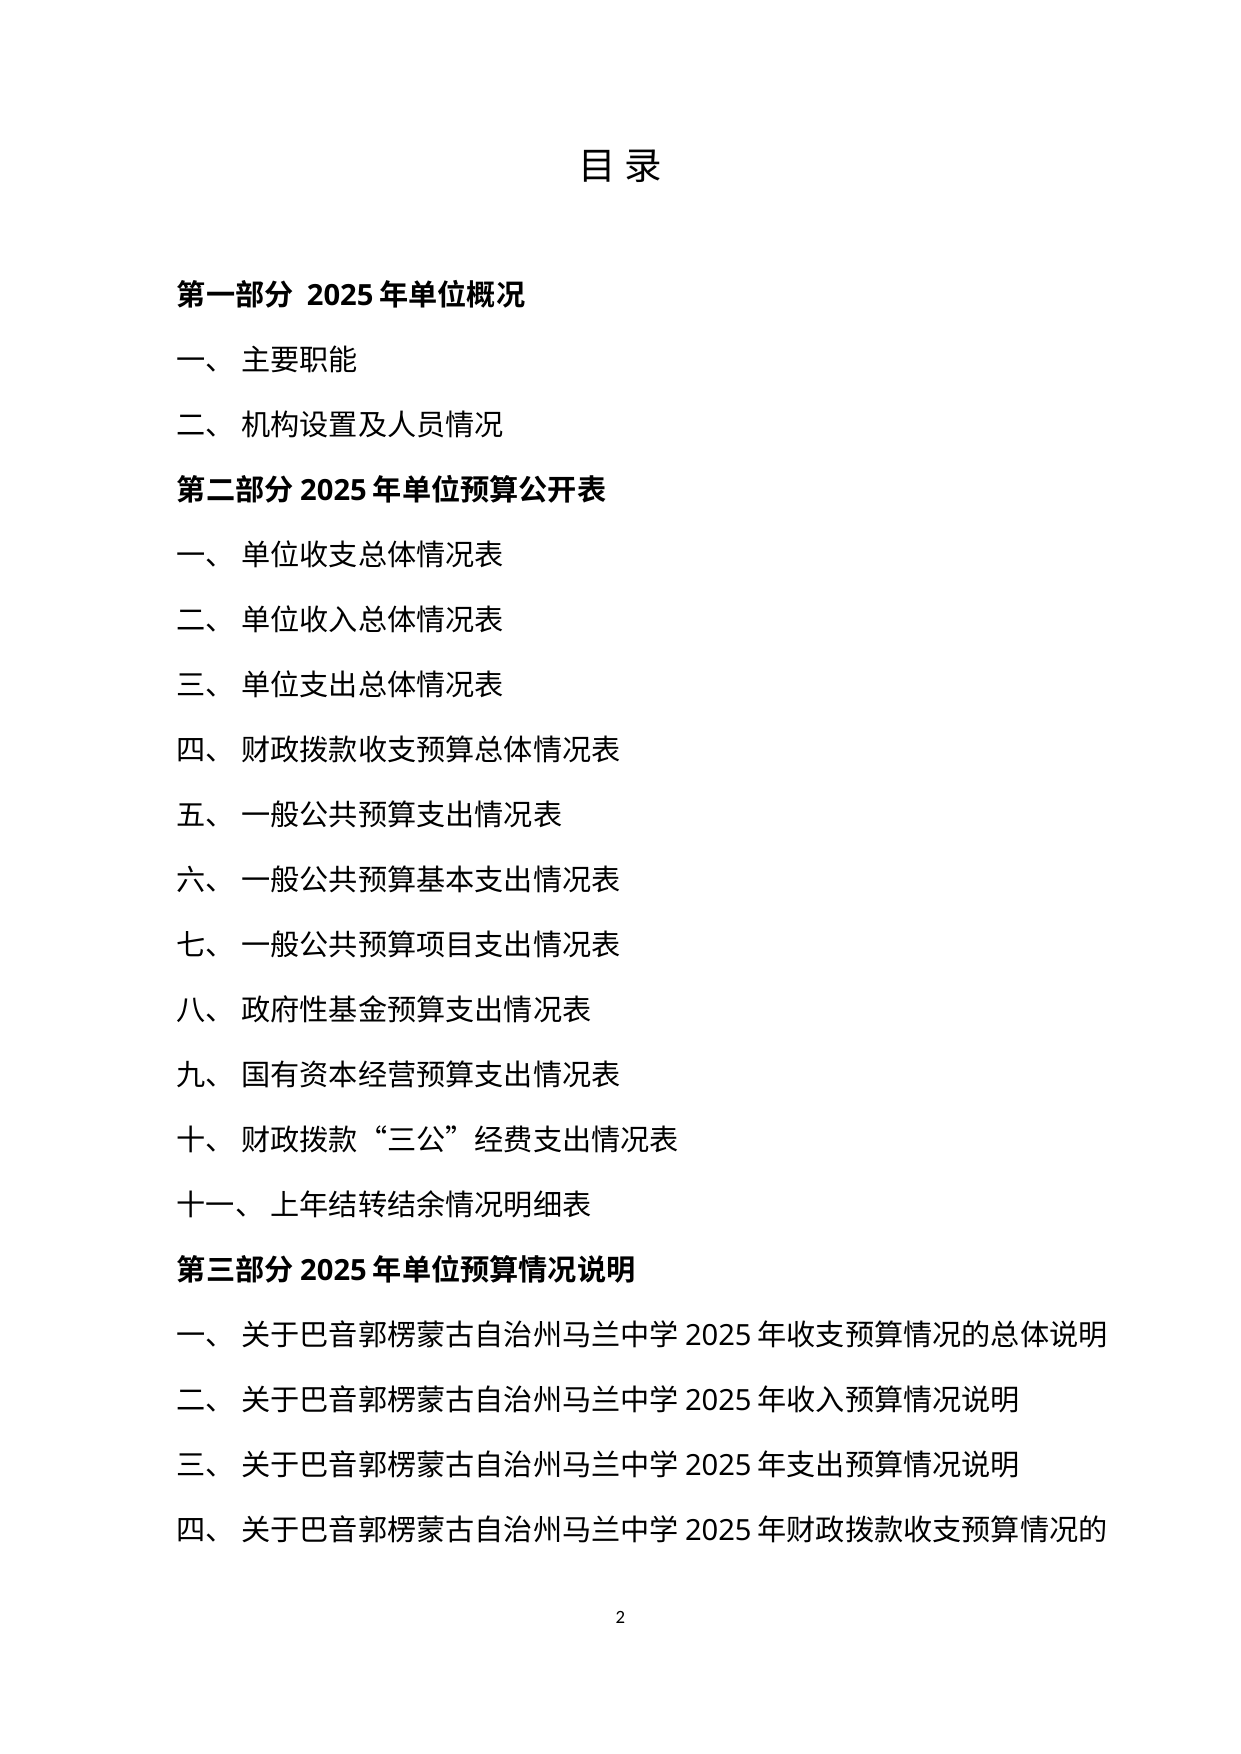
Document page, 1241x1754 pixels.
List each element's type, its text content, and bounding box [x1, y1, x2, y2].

text 二、 关于巴音郭楞蒙古自治州马兰中学2025年收入预算情况说明 [118, 1365, 1122, 1430]
text 三、 关于巴音郭楞蒙古自治州马兰中学2025年支出预算情况说明 [118, 1430, 1122, 1495]
text 第二部分 2025年单位预算公开表 [118, 455, 1122, 520]
text 一、 主要职能 [118, 325, 1122, 390]
text 目 录 [118, 130, 1122, 195]
text 十、 财政拨款“三公”经费支出情况表 [118, 1105, 1122, 1170]
text 第三部分 2025年单位预算情况说明 [118, 1235, 1122, 1300]
text 四、 财政拨款收支预算总体情况表 [118, 715, 1122, 780]
text 一、 单位收支总体情况表 [118, 520, 1122, 585]
text 二、 单位收入总体情况表 [118, 585, 1122, 650]
text 二、 机构设置及人员情况 [118, 390, 1122, 455]
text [118, 1495, 1122, 1560]
text 十一、 上年结转结余情况明细表 [118, 1170, 1122, 1235]
text 八、 政府性基金预算支出情况表 [118, 975, 1122, 1040]
text 第一部分 2025年单位概况 [118, 260, 1122, 325]
text 六、 一般公共预算基本支出情况表 [118, 845, 1122, 910]
text 七、 一般公共预算项目支出情况表 [118, 910, 1122, 975]
text 一、 关于巴音郭楞蒙古自治州马兰中学2025年收支预算情况的总体说明 [118, 1300, 1122, 1365]
text 三、 单位支出总体情况表 [118, 650, 1122, 715]
text 九、 国有资本经营预算支出情况表 [118, 1040, 1122, 1105]
text 五、 一般公共预算支出情况表 [118, 780, 1122, 845]
